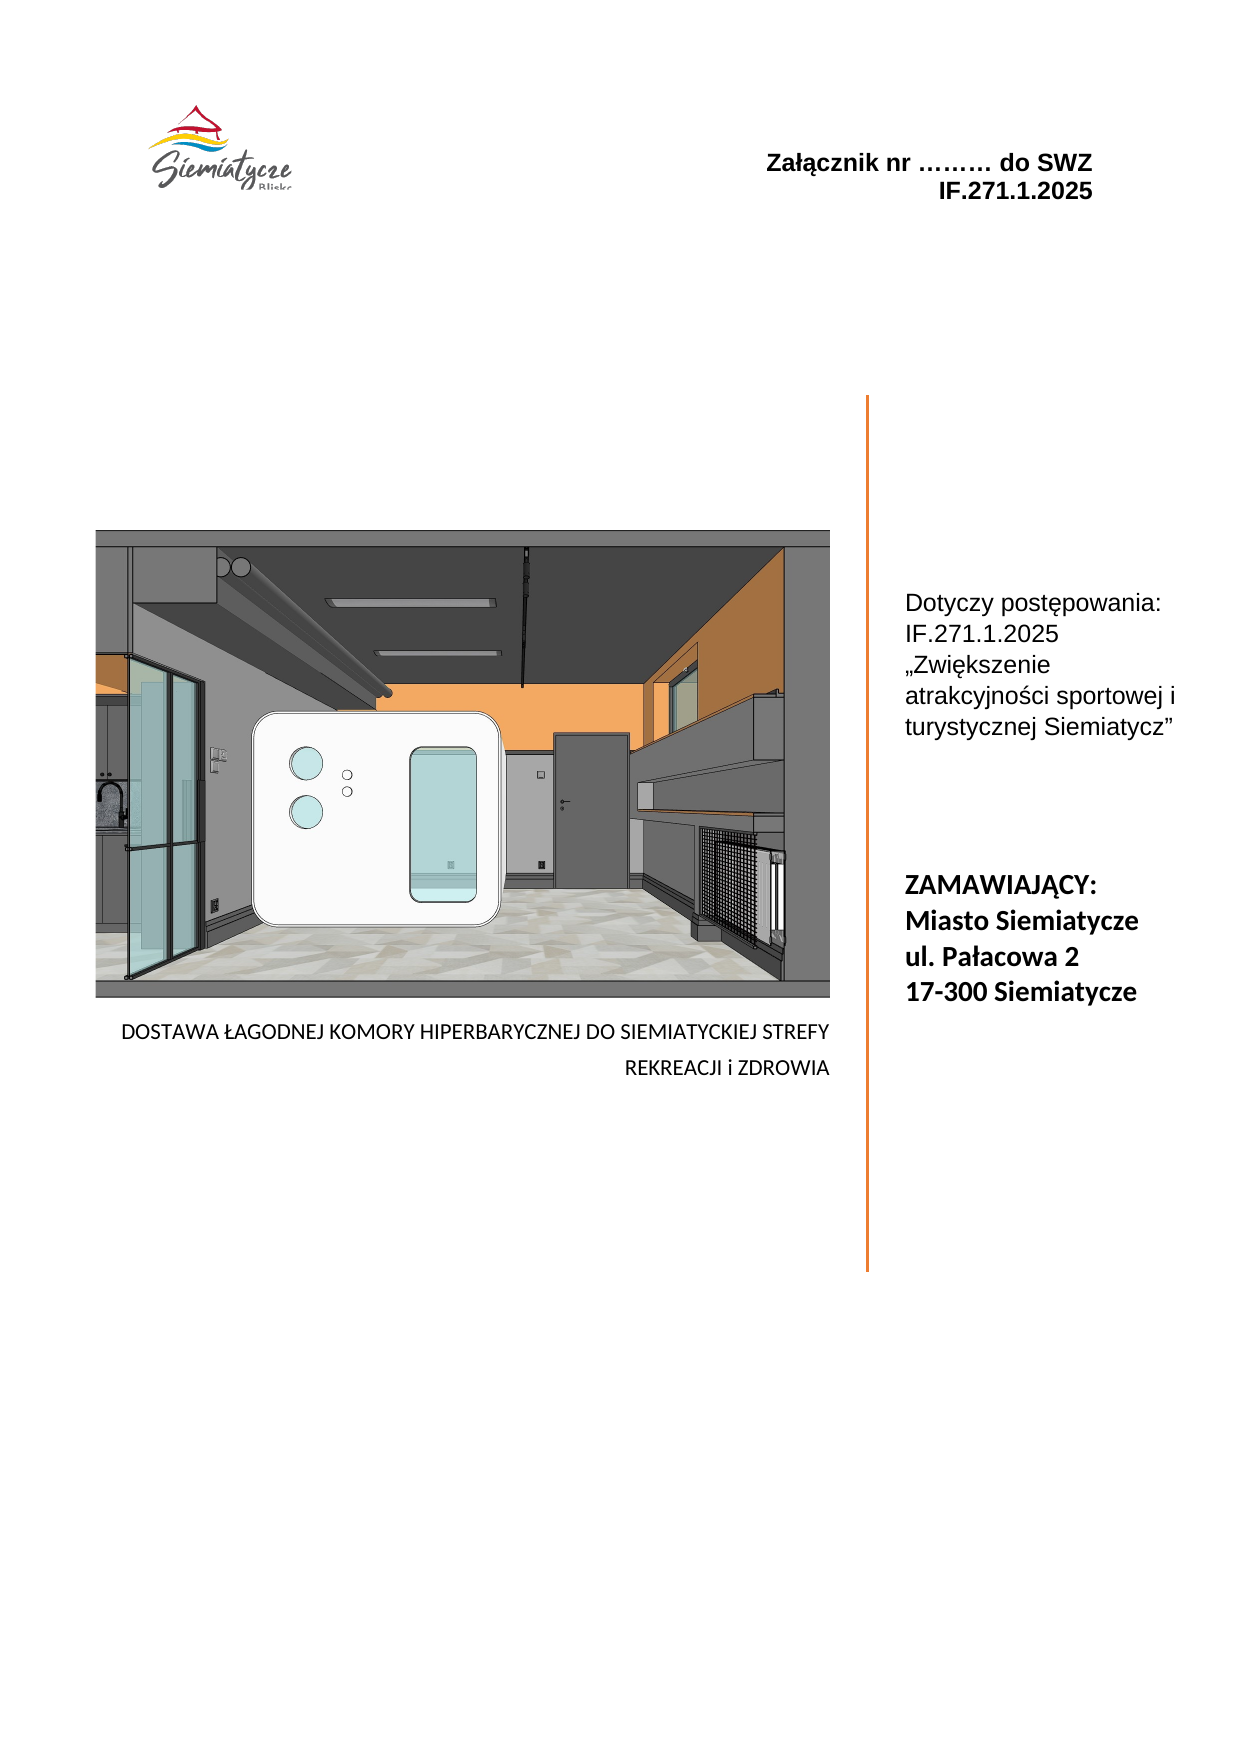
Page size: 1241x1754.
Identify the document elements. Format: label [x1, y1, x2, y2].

picture [147, 104, 292, 189]
